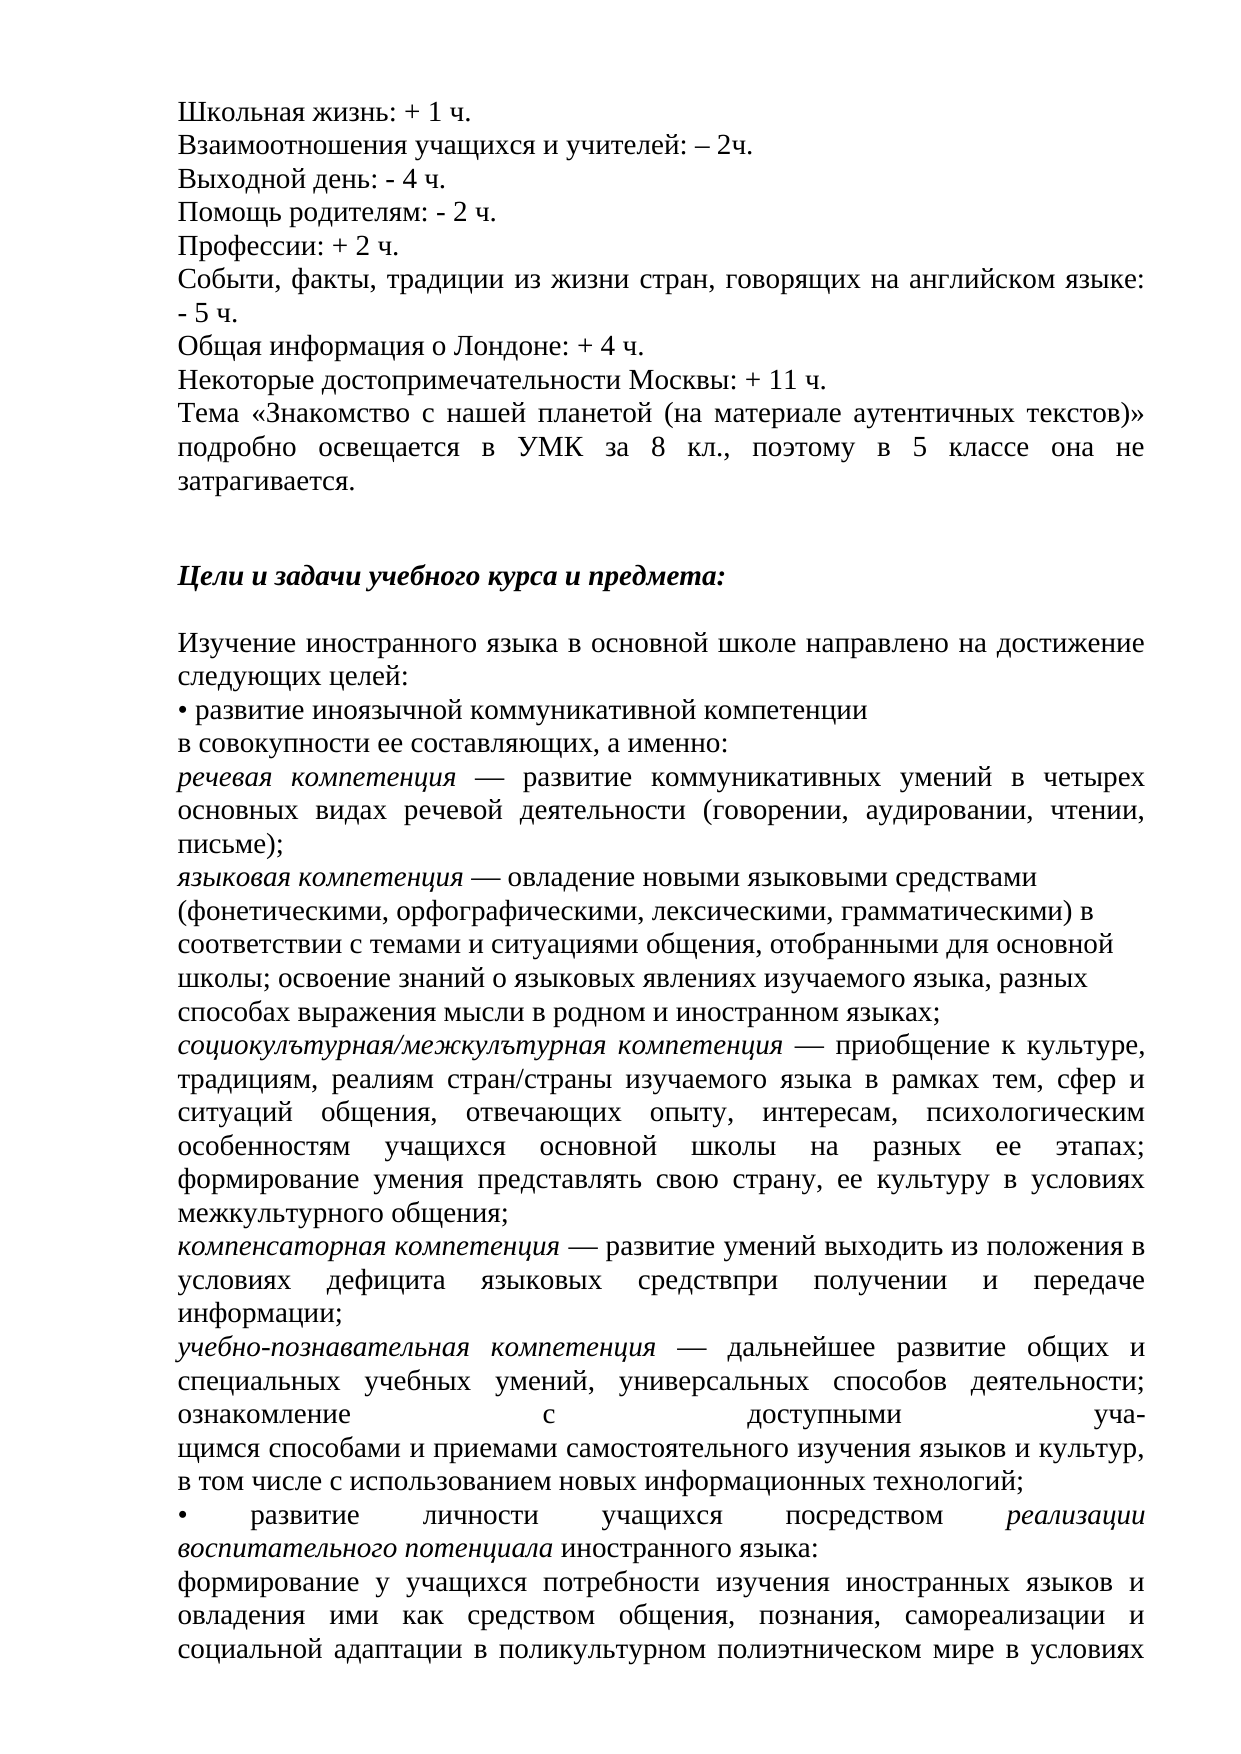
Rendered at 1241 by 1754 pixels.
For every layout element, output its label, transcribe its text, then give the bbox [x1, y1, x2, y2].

text Выходной день: - 4 ч. [177, 161, 1146, 194]
text Событи, факты, традиции из жизни стран, говорящих на английском языке: - 5 ч. [177, 261, 1146, 328]
text социокулътурная/межкулътурная компетенция — приобщение к культуре, традициям, реалиям стран/страны изучаемого языка в рамках тем, сфер и ситуаций общения, отвечающих опыту, интересам, психологическим особенностям учащихся основной школы на разных ее этапах; формирование умения представлять свою страну, ее культуру в условиях межкультурного общения; [177, 1027, 1146, 1228]
text языковая компетенция — овладение новыми языковыми средствами (фонетическими, орфографическими, лексическими, грамматическими) в соответствии с темами и ситуациями общения, отобранными для основной школы; освоение знаний о языковых явлениях изучаемого языка, разных способах выражения мысли в родном и иностранном языках; [177, 859, 1146, 1027]
text речевая компетенция — развитие коммуникативных умений в четырех основных видах речевой деятельности (говорении, аудировании, чтении, письме); [177, 759, 1146, 859]
text Изучение иностранного языка в основной школе направлено на достижение следующих целей: [177, 625, 1146, 692]
text • развитие иноязычной коммуникативной компетенции [177, 692, 1146, 725]
text • развитие личности учащихся посредством реализации воспитательного потенциала иностранного языка: [177, 1497, 1146, 1564]
text Общая информация о Лондоне: + 4 ч. [177, 328, 1146, 362]
text Цели и задачи учебного курса и предмета: [177, 558, 1146, 591]
text компенсаторная компетенция — развитие умений выходить из положения в условиях дефицита языковых средствпри получении и передаче информации; [177, 1228, 1146, 1329]
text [177, 1564, 1146, 1664]
text Некоторые достопримечательности Москвы: + 11 ч. [177, 362, 1146, 396]
text Школьная жизнь: + 1 ч. [177, 94, 1146, 127]
text в совокупности ее составляющих, а именно: [177, 725, 1146, 759]
text Помощь родителям: - 2 ч. [177, 194, 1146, 228]
text Тема «Знакомство с нашей планетой (на материале аутентичных текстов)» подробно освещается в УМК за 8 кл., поэтому в 5 классе она не затрагивается. [177, 396, 1146, 496]
text Взаимоотношения учащихся и учителей: – 2ч. [177, 127, 1146, 161]
text Профессии: + 2 ч. [177, 228, 1146, 261]
text учебно-познавательная компетенция — дальнейшее развитие общих и специальных учебных умений, универсальных способов деятельности; ознакомление с доступными уча- щимся способами и приемами самостоятельного изучения языков и культур, в том числе с использованием новых информационных технологий; [177, 1329, 1146, 1497]
